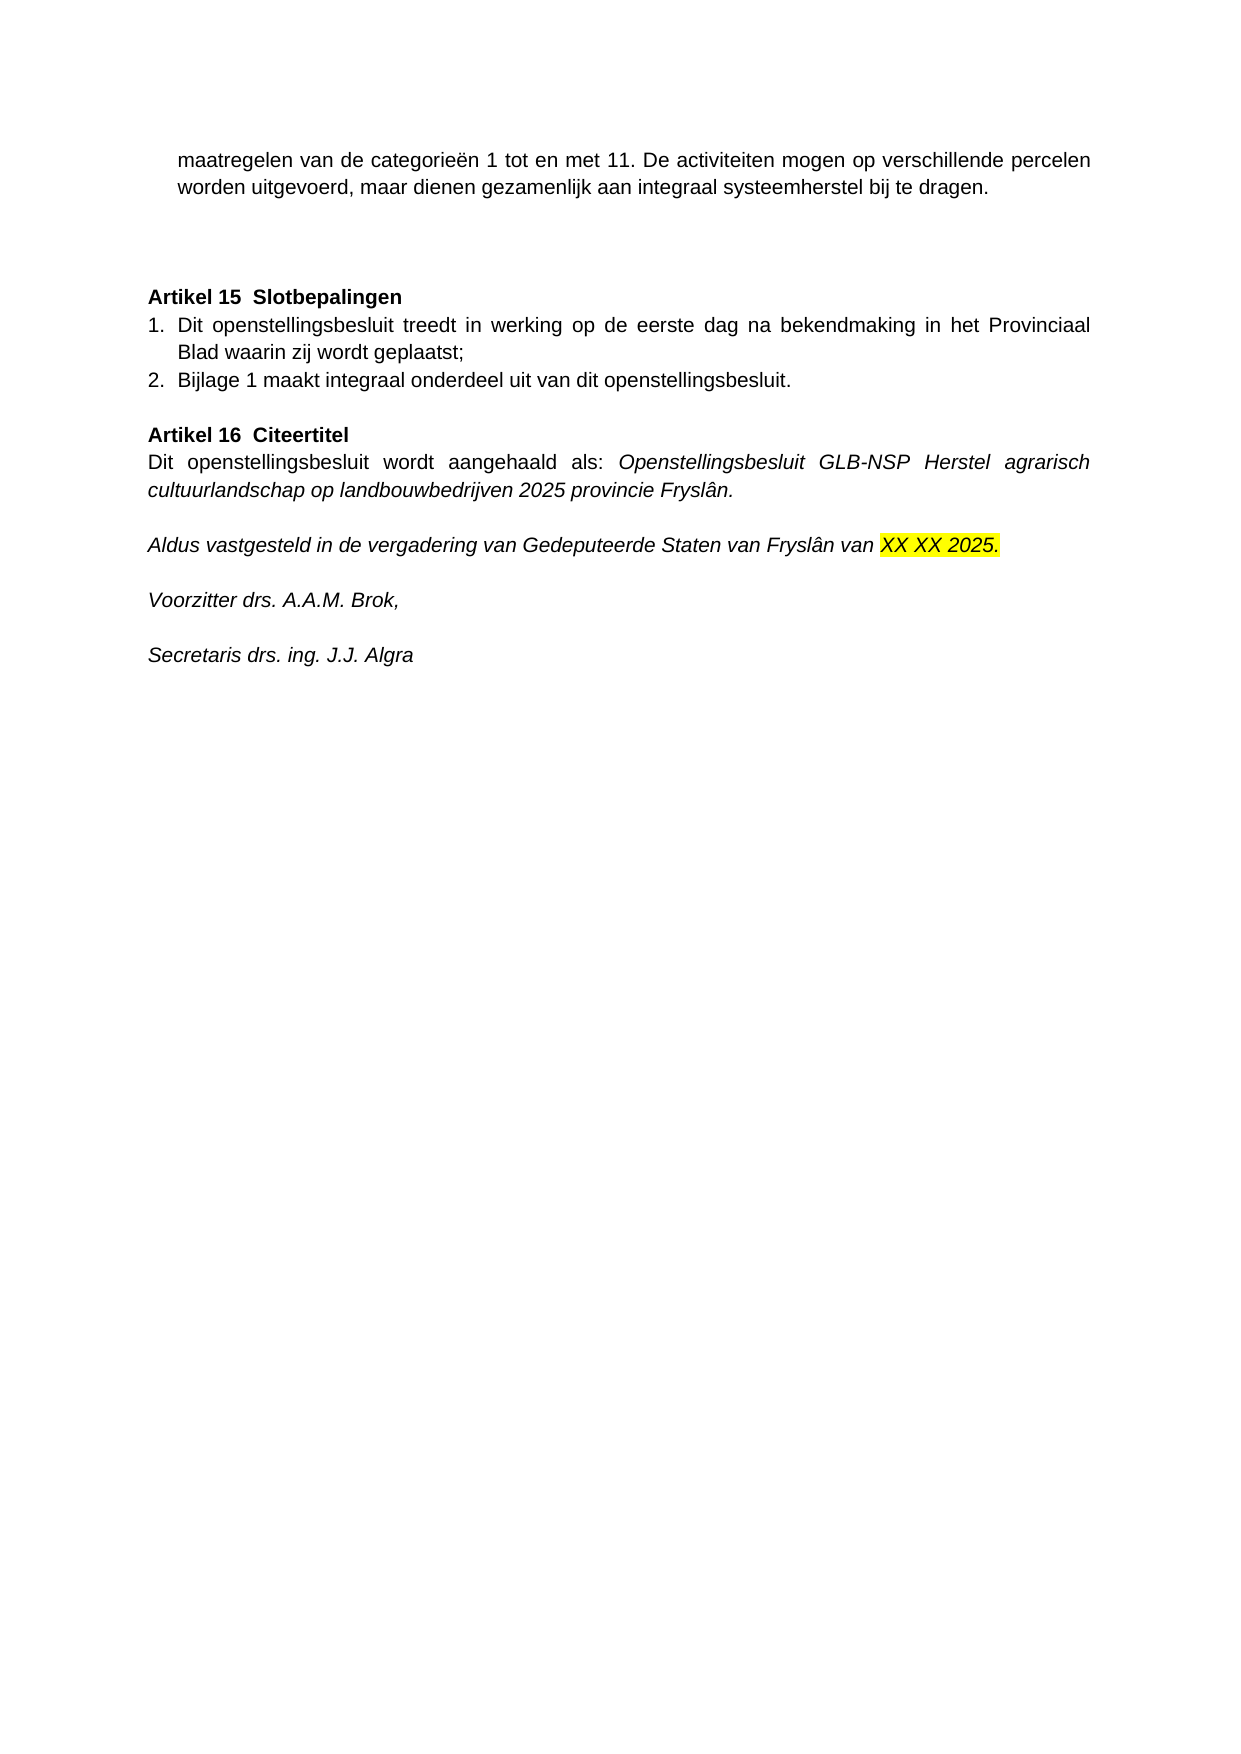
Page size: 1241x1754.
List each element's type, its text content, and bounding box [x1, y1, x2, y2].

text Artikel 16 Citeertitel [148, 423, 1093, 447]
text Dit openstellingsbesluit wordt aangehaald als: Openstellingsbesluit GLB-NSP Herstel agrarisch cultuurlandschap op landbouwbedrijven 2025 provincie Fryslân. [148, 450, 1093, 502]
text 1. Dit openstellingsbesluit treedt in werking op de eerste dag na bekendmaking in het Provinciaal Blad waarin zij wordt geplaatst; [148, 313, 1093, 364]
text Artikel 15 Slotbepalingen [148, 285, 1093, 309]
text 2. Bijlage 1 maakt integraal onderdeel uit van dit openstellingsbesluit. [148, 368, 1093, 392]
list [148, 148, 1093, 199]
text Voorzitter drs. A.A.M. Brok, [148, 588, 1093, 612]
text Secretaris drs. ing. J.J. Algra [148, 643, 1093, 667]
text Aldus vastgesteld in de vergadering van Gedeputeerde Staten van Fryslân van XX XX 2025. [148, 505, 1093, 557]
